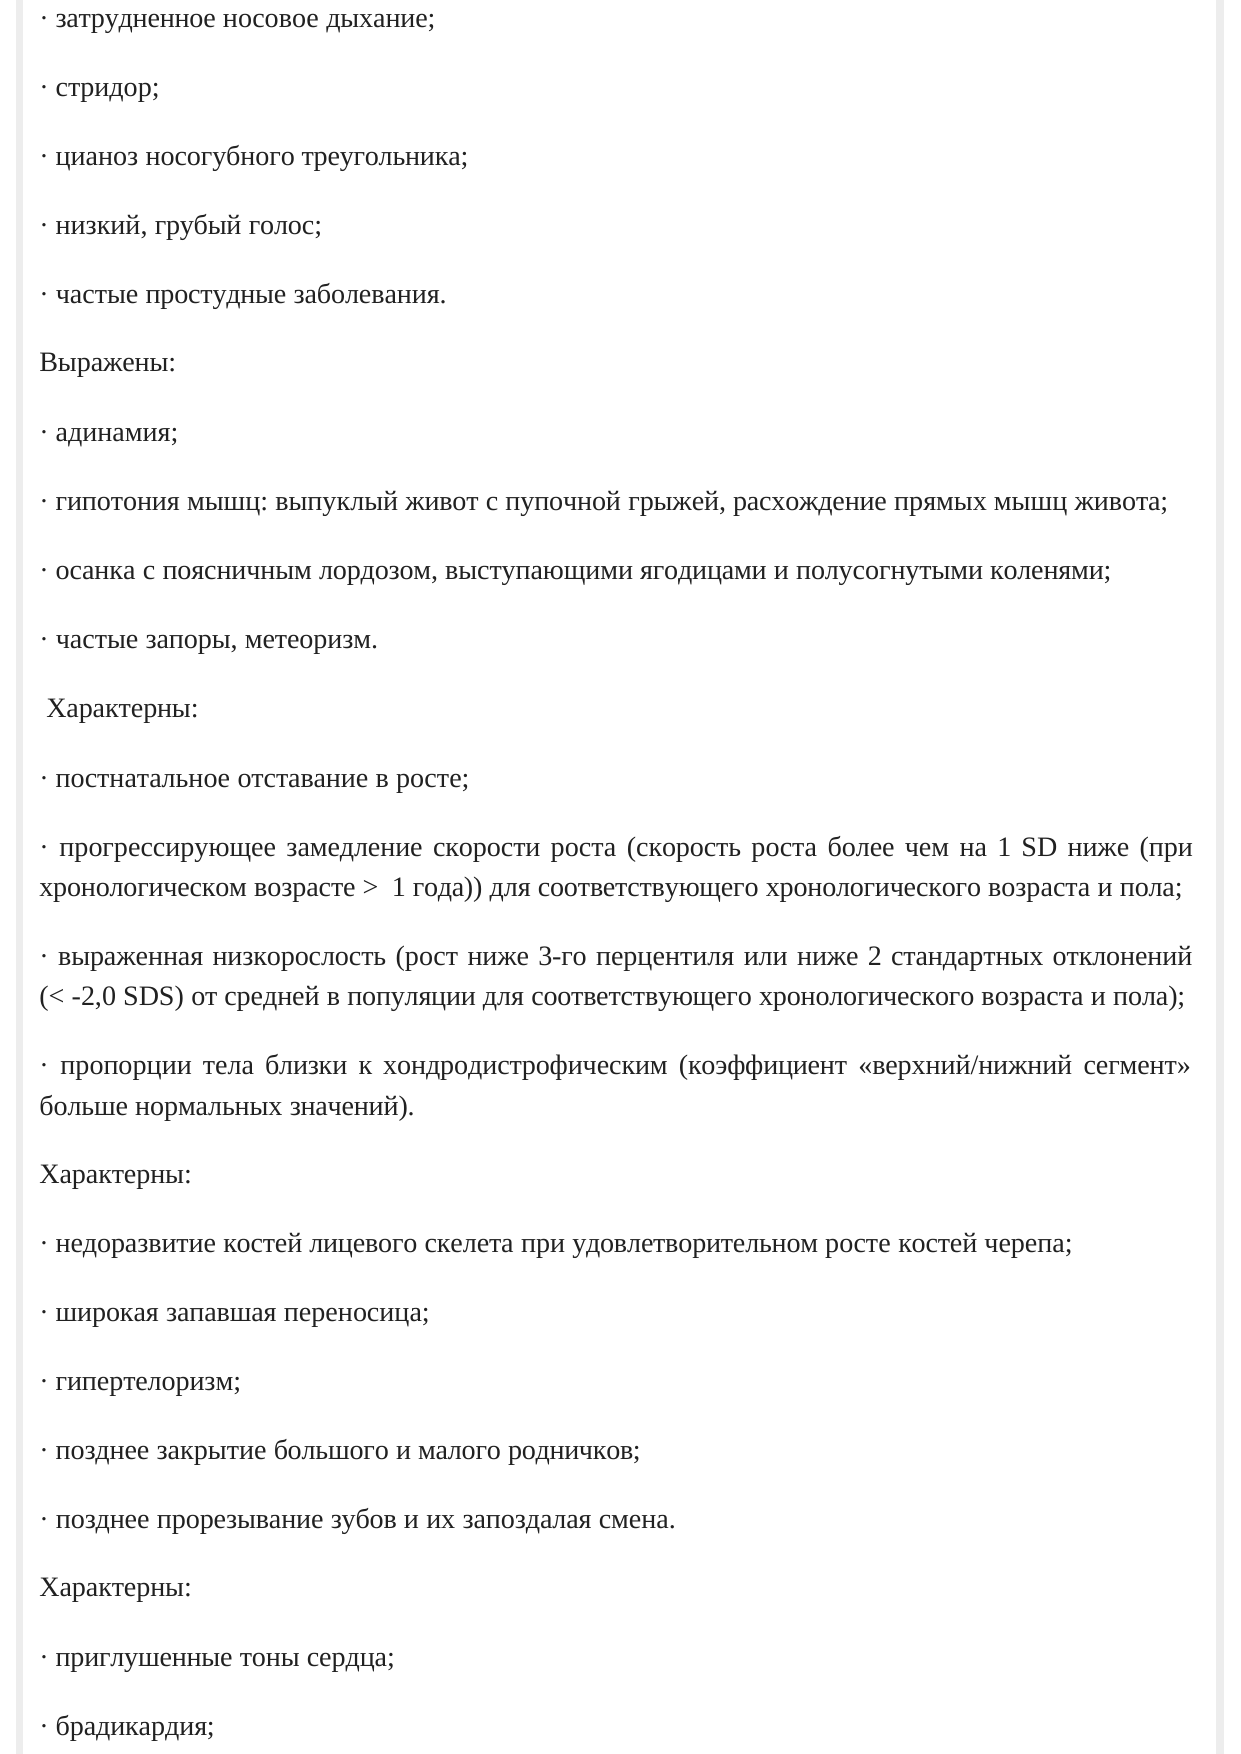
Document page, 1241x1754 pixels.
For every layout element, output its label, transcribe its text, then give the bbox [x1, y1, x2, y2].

list частые простудные заболевания. Выражены: [39, 277, 448, 378]
list широкая запавшая переносица; [39, 1295, 1236, 1327]
list частые запоры, метеоризм. Характерны: [39, 622, 379, 723]
list пропорции тела близки к хондродистрофическим (коэффициент «верхний/нижний сегмент» больше нормальных значений). [39, 1048, 1201, 1121]
list недоразвитие костей лицевого скелета при удовлетворительном росте костей черепа; [39, 1226, 1236, 1259]
list прогрессирующее замедление скорости роста (скорость роста более чем на 1 SD ниже (при хронологическом возрасте > 1 года)) для соответствующего хронологического возраста и пола; [39, 829, 1201, 902]
list позднее прорезывание зубов и их запоздалая смена. Характерны: [39, 1502, 678, 1603]
list постнатальное отставание в росте; [39, 761, 1236, 793]
list приглушенные тоны сердца; [39, 1640, 1236, 1673]
list брадикардия; [39, 1709, 1236, 1742]
list цианоз носогубного треугольника; [39, 139, 1236, 172]
list адинамия; [39, 416, 1236, 448]
list осанка с поясничным лордозом, выступающими ягодицами и полусогнутыми коленями; [39, 553, 1236, 586]
list гипотония мышц: выпуклый живот с пупочной грыжей, расхождение прямых мышц живота; [39, 484, 1236, 517]
list гипертелоризм; [39, 1364, 1236, 1396]
list низкий, грубый голос; [39, 208, 1236, 240]
list выраженная низкорослость (рост ниже 3-го перцентиля или ниже 2 стандартных отклонений (< -2,0 SDS) от средней в популяции для соответствующего хронологического возраста и пола); [39, 939, 1196, 1012]
list стридор; [39, 70, 1236, 103]
text Характерны: [39, 1157, 1236, 1190]
list позднее закрытие большого и малого родничков; [39, 1433, 1236, 1465]
list затрудненное носовое дыхание; [39, 1, 1236, 34]
